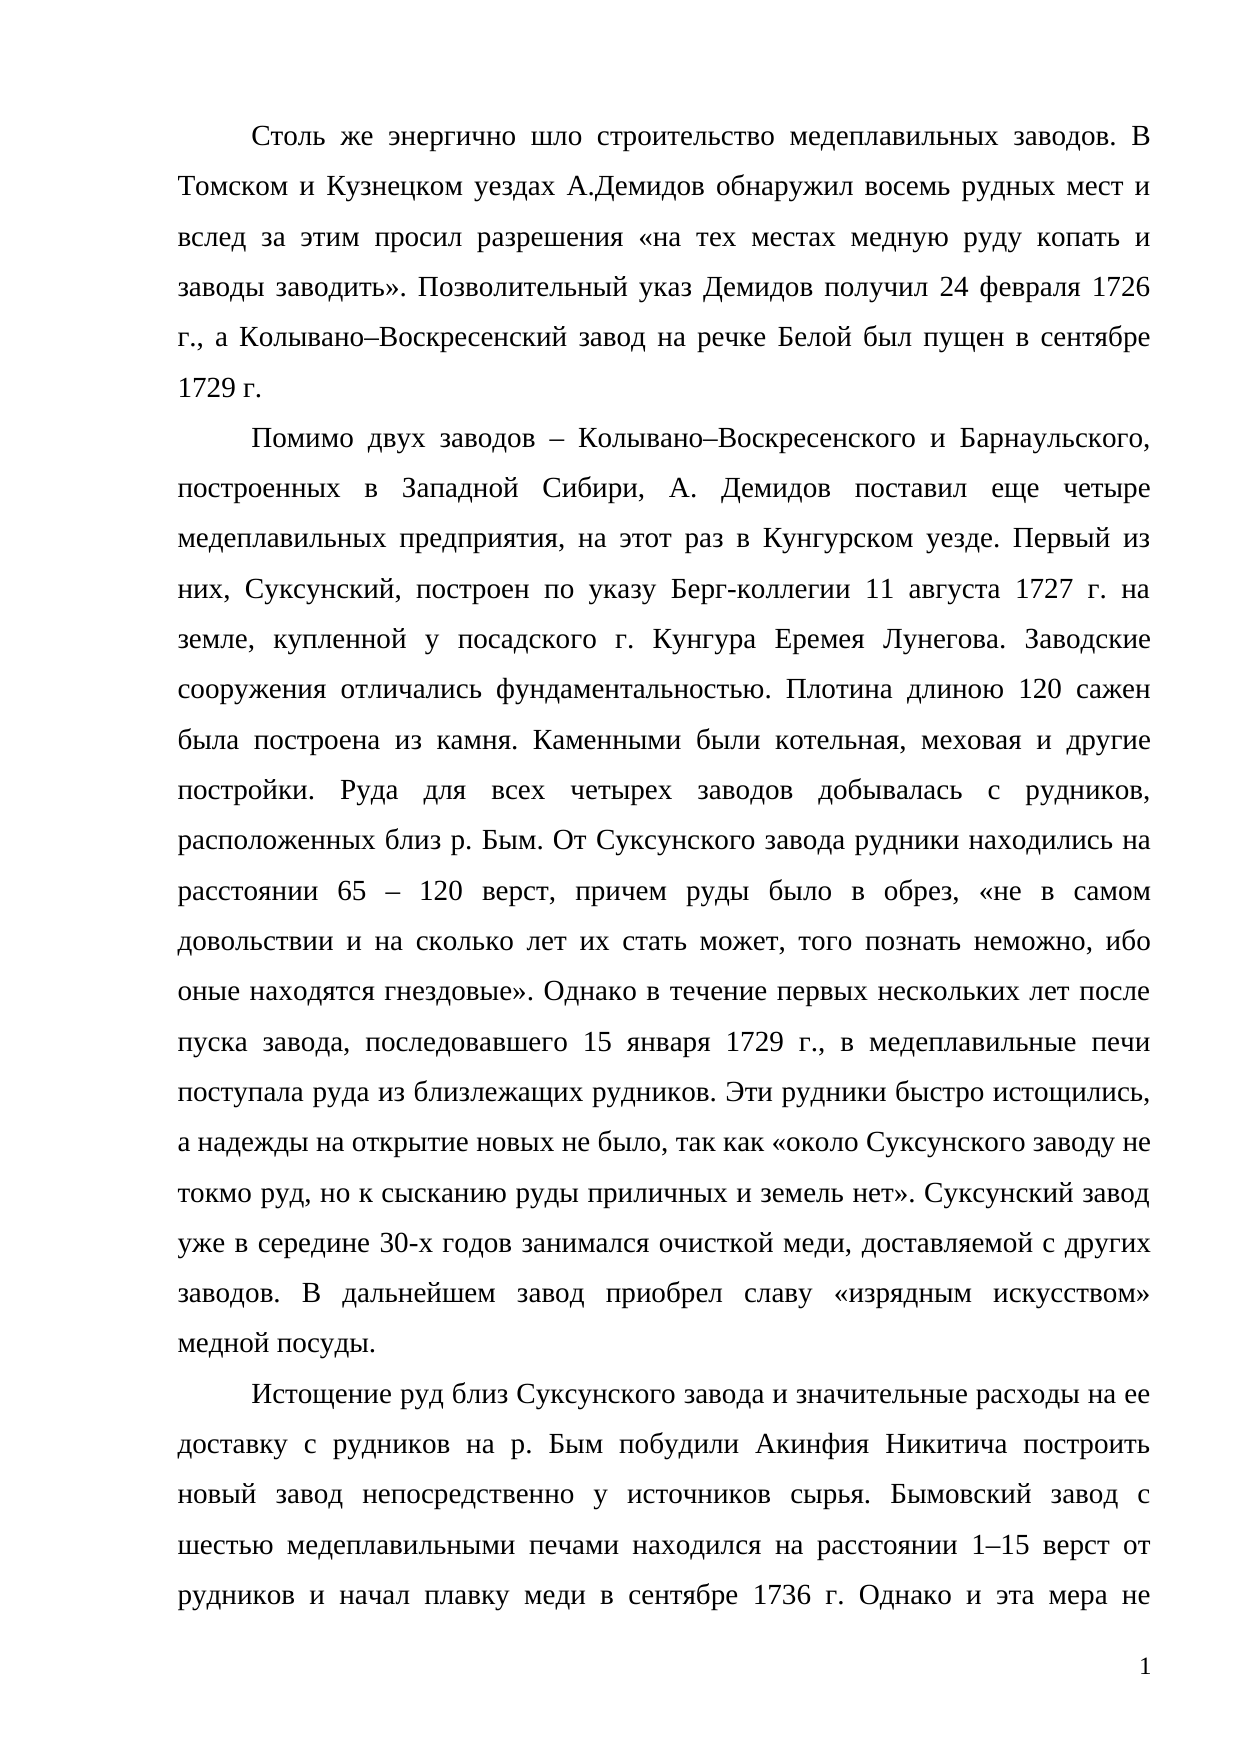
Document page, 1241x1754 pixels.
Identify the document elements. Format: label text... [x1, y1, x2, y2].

text Помимо двух заводов – Колывано–Воскресенского и Барнаульского, построенных в Западной Сибири, А. Демидов поставил еще четыре медеплавильных предприятия, на этот раз в Кунгурском уезде. Первый из них, Суксунский, построен по указу Берг-коллегии 11 августа 1727 г. на земле, купленной у посадского г. Кунгура Еремея Лунегова. Заводские сооружения отличались фундаментальностью. Плотина длиною 120 сажен была построена из камня. Каменными были котельная, меховая и другие постройки. Руда для всех четырех заводов добывалась с рудников, расположенных близ р. Бым. От Суксунского завода рудники находились на расстоянии 65 – 120 верст, причем руды было в обрез, «не в самом довольствии и на сколько лет их стать может, того познать неможно, ибо оные находятся гнездовые». Однако в течение первых нескольких лет после пуска завода, последовавшего 15 января 1729 г., в медеплавильные печи поступала руда из близлежащих рудников. Эти рудники быстро истощились, а надежды на открытие новых не было, так как «около Суксунского заводу не токмо руд, но к сысканию руды приличных и земель нет». Суксунский завод уже в середине 30-х годов занимался очисткой меди, доставляемой с других заводов. В дальнейшем завод приобрел славу «изрядным искусством» медной посуды. [177, 420, 1152, 1359]
text Столь же энергично шло строительство медеплавильных заводов. В Томском и Кузнецком уездах А.Демидов обнаружил восемь рудных мест и вслед за этим просил разрешения «на тех местах медную руду копать и заводы заводить». Позволительный указ Демидов получил 24 февраля 1726 г., а Колывано–Воскресенский завод на речке Белой был пущен в сентябре 1729 г. [177, 118, 1152, 403]
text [177, 1376, 1152, 1611]
